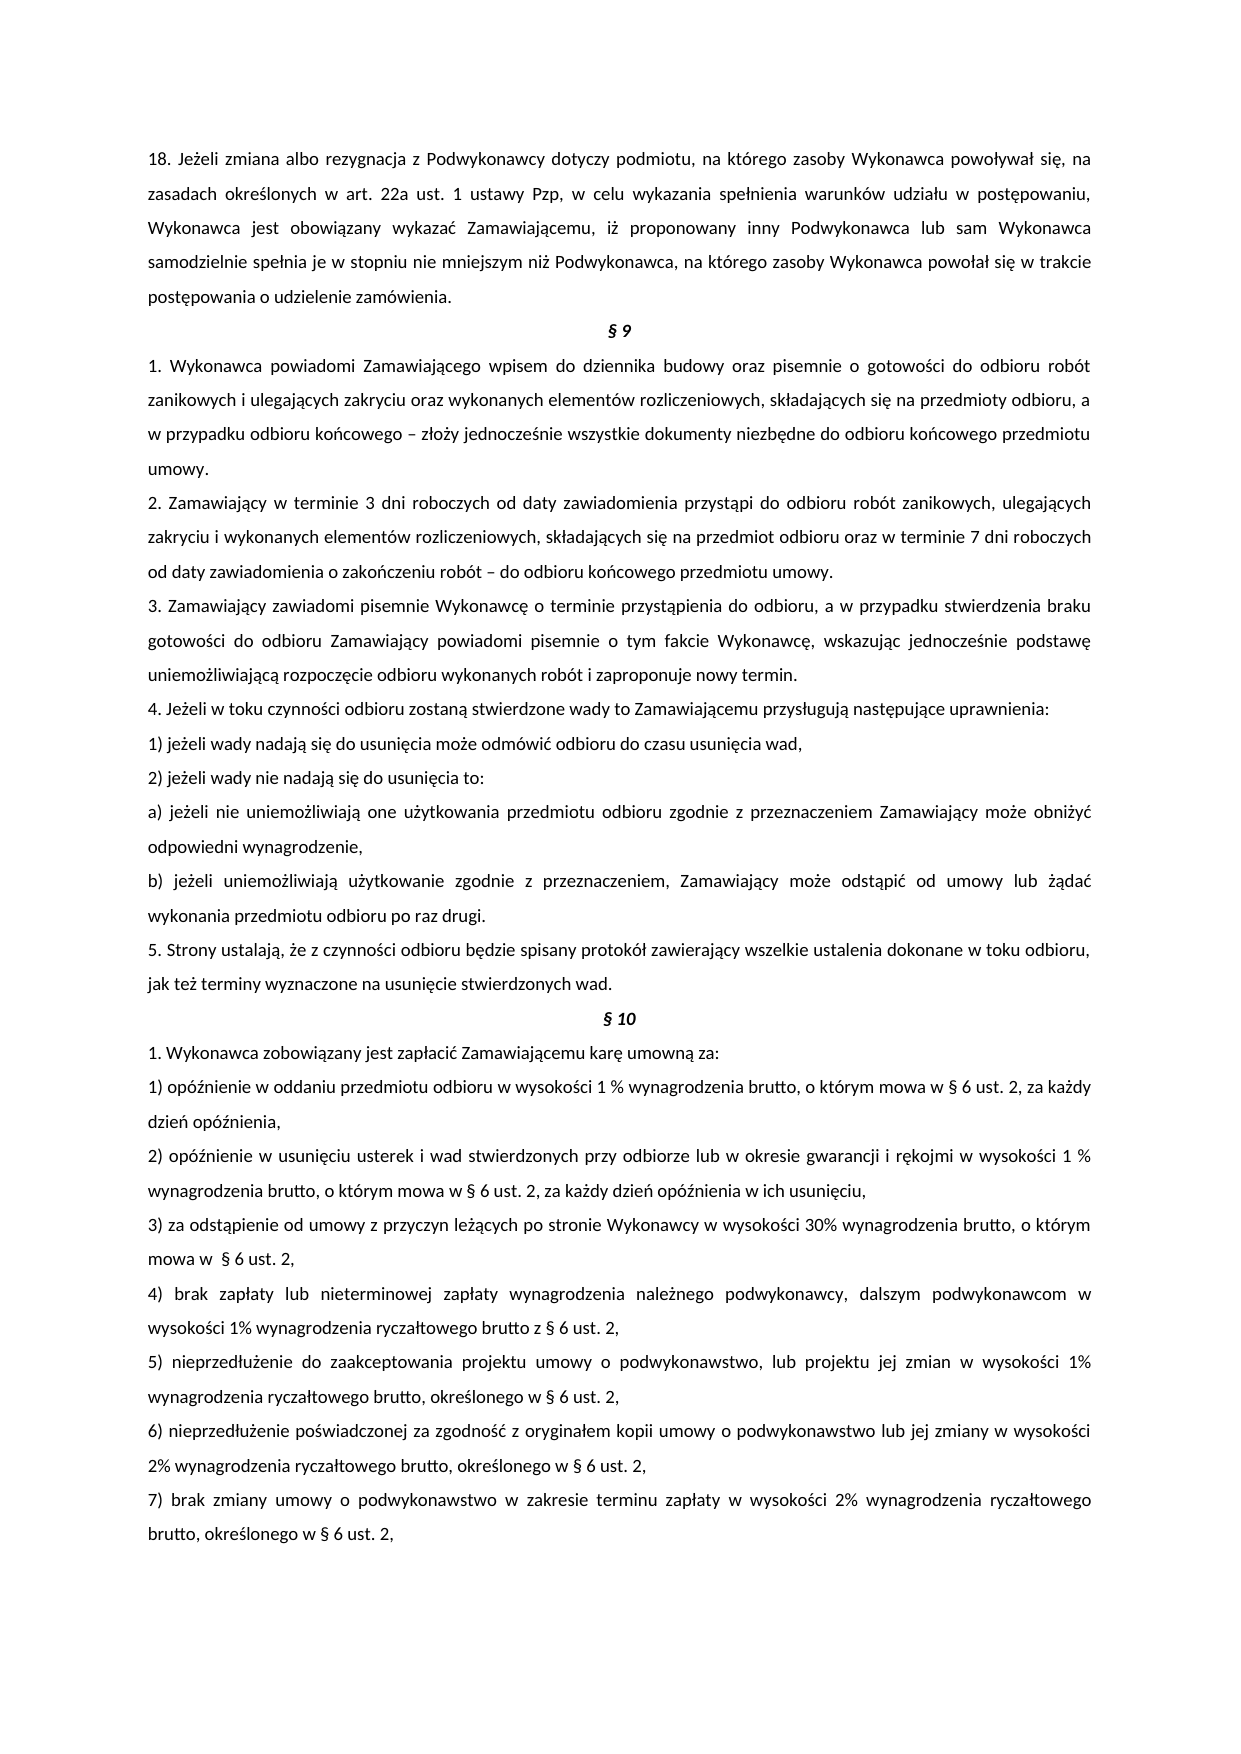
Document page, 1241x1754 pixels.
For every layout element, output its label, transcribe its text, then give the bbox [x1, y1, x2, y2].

text 1) opóźnienie w oddaniu przedmiotu odbioru w wysokości 1 % wynagrodzenia brutto, o którym mowa w § 6 ust. 2, za każdy dzień opóźnienia, [148, 1076, 1093, 1133]
text a) jeżeli nie uniemożliwiają one użytkowania przedmiotu odbioru zgodnie z przeznaczeniem Zamawiający może obniżyć odpowiedni wynagrodzenie, [148, 801, 1093, 858]
text 18. Jeżeli zmiana albo rezygnacja z Podwykonawcy dotyczy podmiotu, na którego zasoby Wykonawca powoływał się, na zasadach określonych w art. 22a ust. 1 ustawy Pzp, w celu wykazania spełnienia warunków udziału w postępowaniu, Wykonawca jest obowiązany wykazać Zamawiającemu, iż proponowany inny Podwykonawca lub sam Wykonawca samodzielnie spełnia je w stopniu nie mniejszym niż Podwykonawca, na którego zasoby Wykonawca powołał się w trakcie postępowania o udzielenie zamówienia. [148, 148, 1093, 308]
text 2. Zamawiający w terminie 3 dni roboczych od daty zawiadomienia przystąpi do odbioru robót zanikowych, ulegających zakryciu i wykonanych elementów rozliczeniowych, składających się na przedmiot odbioru oraz w terminie 7 dni roboczych od daty zawiadomienia o zakończeniu robót – do odbioru końcowego przedmiotu umowy. [148, 491, 1093, 583]
text 5) nieprzedłużenie do zaakceptowania projektu umowy o podwykonawstwo, lub projektu jej zmian w wysokości 1% wynagrodzenia ryczałtowego brutto, określonego w § 6 ust. 2, [148, 1351, 1093, 1408]
text 1. Wykonawca powiadomi Zamawiającego wpisem do dziennika budowy oraz pisemnie o gotowości do odbioru robót zanikowych i ulegających zakryciu oraz wykonanych elementów rozliczeniowych, składających się na przedmioty odbioru, a w przypadku odbioru końcowego – złoży jednocześnie wszystkie dokumenty niezbędne do odbioru końcowego przedmiotu umowy. [148, 354, 1093, 480]
text 3. Zamawiający zawiadomi pisemnie Wykonawcę o terminie przystąpienia do odbioru, a w przypadku stwierdzenia braku gotowości do odbioru Zamawiający powiadomi pisemnie o tym fakcie Wykonawcę, wskazując jednocześnie podstawę uniemożliwiającą rozpoczęcie odbioru wykonanych robót i zaproponuje nowy termin. [148, 594, 1093, 686]
text b) jeżeli uniemożliwiają użytkowanie zgodnie z przeznaczeniem, Zamawiający może odstąpić od umowy lub żądać wykonania przedmiotu odbioru po raz drugi. [148, 869, 1093, 927]
text 3) za odstąpienie od umowy z przyczyn leżących po stronie Wykonawcy w wysokości 30% wynagrodzenia brutto, o którym mowa w § 6 ust. 2, [148, 1213, 1093, 1271]
text § 9 [148, 319, 1093, 342]
text 7) brak zmiany umowy o podwykonawstwo w zakresie terminu zapłaty w wysokości 2% wynagrodzenia ryczałtowego brutto, określonego w § 6 ust. 2, [148, 1488, 1093, 1546]
text 5. Strony ustalają, że z czynności odbioru będzie spisany protokół zawierający wszelkie ustalenia dokonane w toku odbioru, jak też terminy wyznaczone na usunięcie stwierdzonych wad. [148, 938, 1093, 996]
text 4. Jeżeli w toku czynności odbioru zostaną stwierdzone wady to Zamawiającemu przysługują następujące uprawnienia: [148, 698, 1093, 721]
text § 10 [148, 1007, 1093, 1030]
text 2) opóźnienie w usunięciu usterek i wad stwierdzonych przy odbiorze lub w okresie gwarancji i rękojmi w wysokości 1 % wynagrodzenia brutto, o którym mowa w § 6 ust. 2, za każdy dzień opóźnienia w ich usunięciu, [148, 1144, 1093, 1202]
text 1) jeżeli wady nadają się do usunięcia może odmówić odbioru do czasu usunięcia wad, [148, 732, 1093, 755]
text 6) nieprzedłużenie poświadczonej za zgodność z oryginałem kopii umowy o podwykonawstwo lub jej zmiany w wysokości 2% wynagrodzenia ryczałtowego brutto, określonego w § 6 ust. 2, [148, 1419, 1093, 1477]
text 4) brak zapłaty lub nieterminowej zapłaty wynagrodzenia należnego podwykonawcy, dalszym podwykonawcom w wysokości 1% wynagrodzenia ryczałtowego brutto z § 6 ust. 2, [148, 1282, 1093, 1339]
text 2) jeżeli wady nie nadają się do usunięcia to: [148, 766, 1093, 789]
text 1. Wykonawca zobowiązany jest zapłacić Zamawiającemu karę umowną za: [148, 1041, 1093, 1064]
